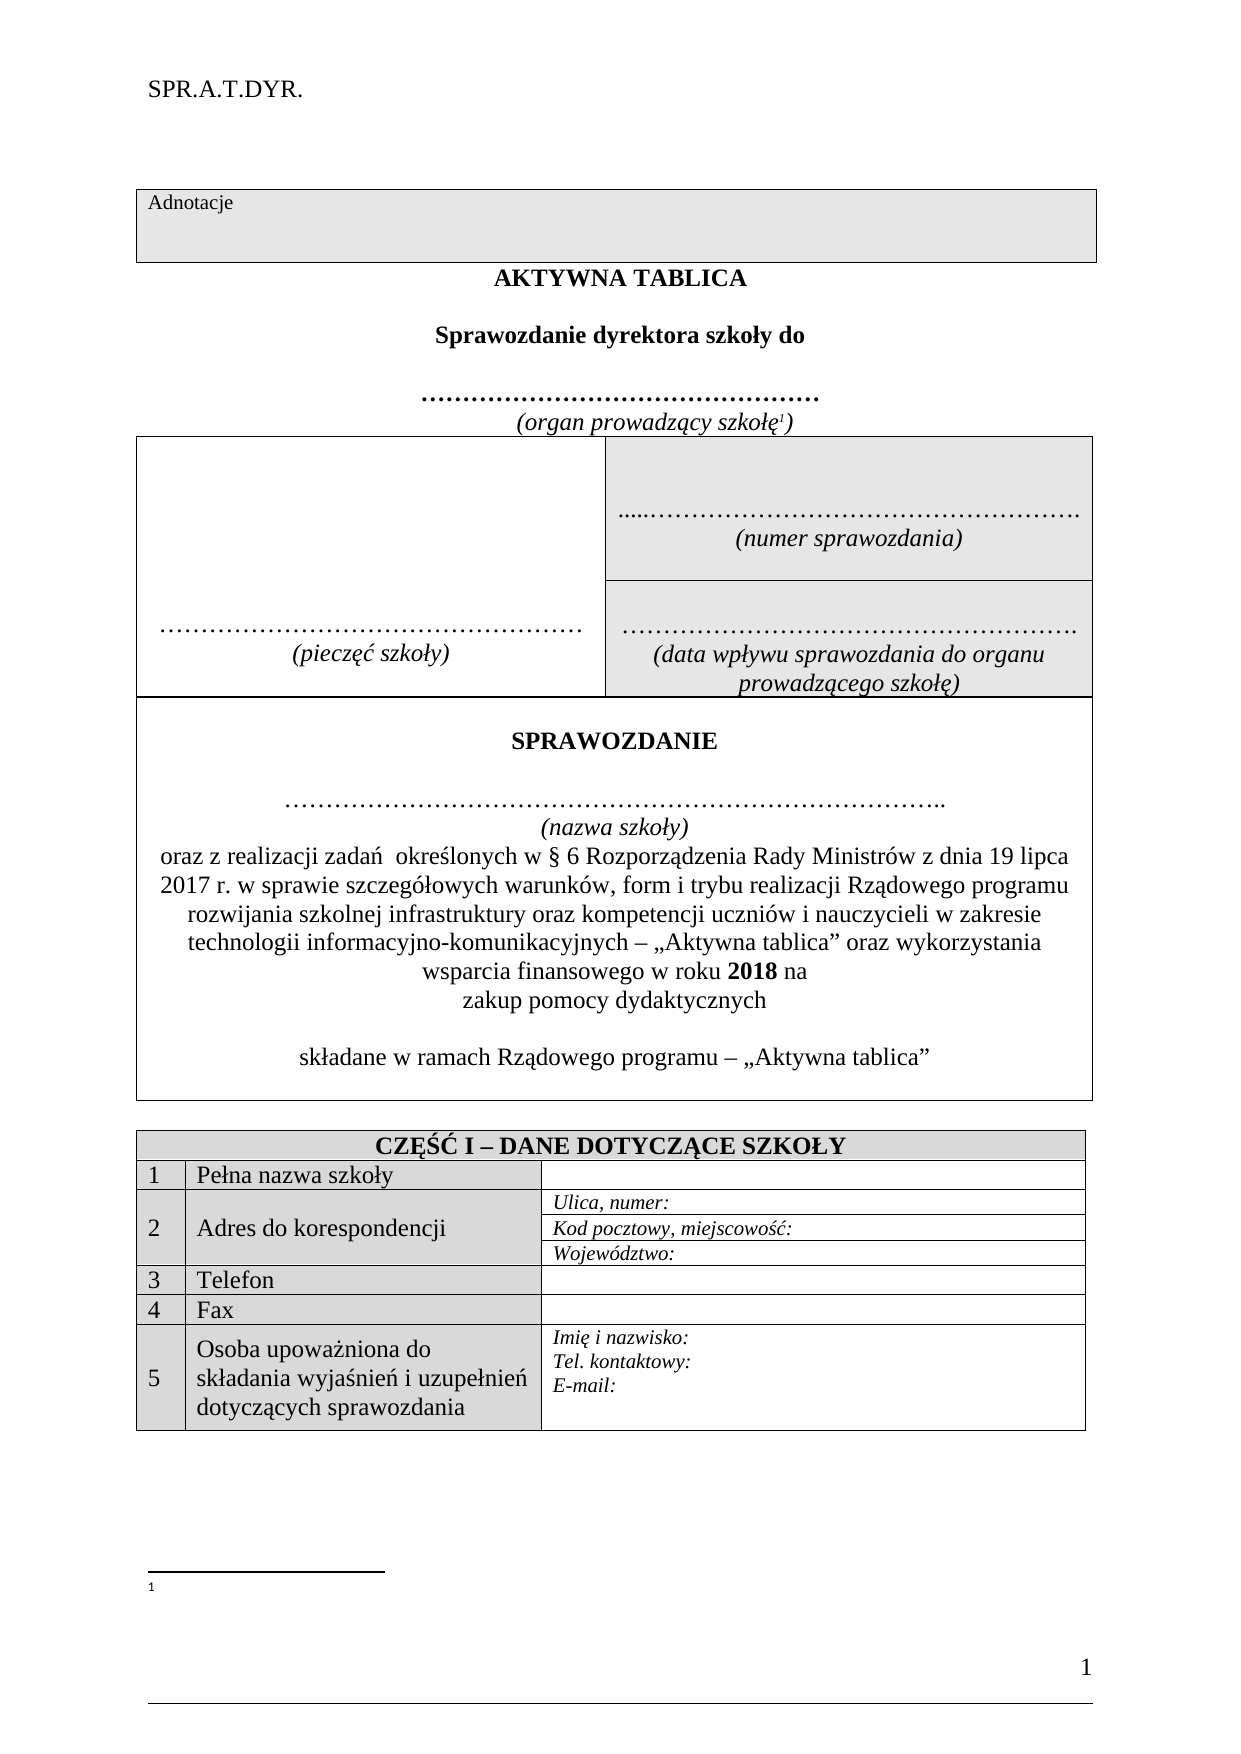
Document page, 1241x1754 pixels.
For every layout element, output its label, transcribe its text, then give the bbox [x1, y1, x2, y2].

text Sprawozdanie dyrektora szkoły do [148, 321, 1093, 349]
table_header …………………………………………… (pieczęć szkoły) [137, 437, 605, 696]
table_header CZĘŚĆ I – DANE DOTYCZĄCE SZKOŁY [137, 1131, 1085, 1159]
table_cell Województwo: [542, 1241, 1085, 1264]
table_cell ………………………………………………. (data wpływu sprawozdania do organu prowadzącego szkołę) [606, 581, 1092, 696]
table_cell Osoba upoważniona do składania wyjaśnień i uzupełnień dotyczących sprawozdania [186, 1325, 541, 1430]
table_header Adnotacje [137, 190, 1096, 262]
table_cell Kod pocztowy, miejscowość: [542, 1215, 1085, 1239]
text AKTYWNA TABLICA [148, 263, 1093, 292]
table_cell Ulica, numer: [542, 1190, 1085, 1214]
table_cell 1 [137, 1161, 185, 1189]
table_cell Pełna nazwa szkoły [186, 1161, 541, 1189]
table_cell Telefon [186, 1266, 541, 1294]
table_cell 5 [137, 1325, 185, 1430]
table_cell Fax [186, 1295, 541, 1324]
table_cell SPRAWOZDANIE …………………………………………………………………….. (nazwa szkoły) oraz z realizacji zadań określonych w § 6 Rozporządzenia Rady Ministrów z dnia 19 lipca 2017 r. w sprawie szczegółowych warunków, form i trybu realizacji Rządowego programu rozwijania szkolnej infrastruktury oraz kompetencji uczniów i nauczycieli w zakresie technologii informacyjno-komunikacyjnych – „Aktywna tablica” oraz wykorzystania wsparcia finansowego w roku 2018 na zakup pomocy dydaktycznych składane w ramach Rządowego programu – „Aktywna tablica” [137, 698, 1092, 1100]
table_cell [542, 1161, 1085, 1189]
table_cell 2 [137, 1190, 185, 1264]
table_cell 3 [137, 1266, 185, 1294]
text (organ prowadzący szkołę) [443, 407, 1093, 436]
text ………………………………………… [148, 378, 1093, 407]
table_cell 4 [137, 1295, 185, 1324]
table_cell [542, 1266, 1085, 1294]
table_cell [542, 1295, 1085, 1324]
table_cell Adres do korespondencji [186, 1190, 541, 1264]
table_header .....……………………………………………. (numer sprawozdania) [606, 437, 1092, 580]
table_cell Imię i nazwisko: Tel. kontaktowy: E-mail: [542, 1325, 1085, 1430]
